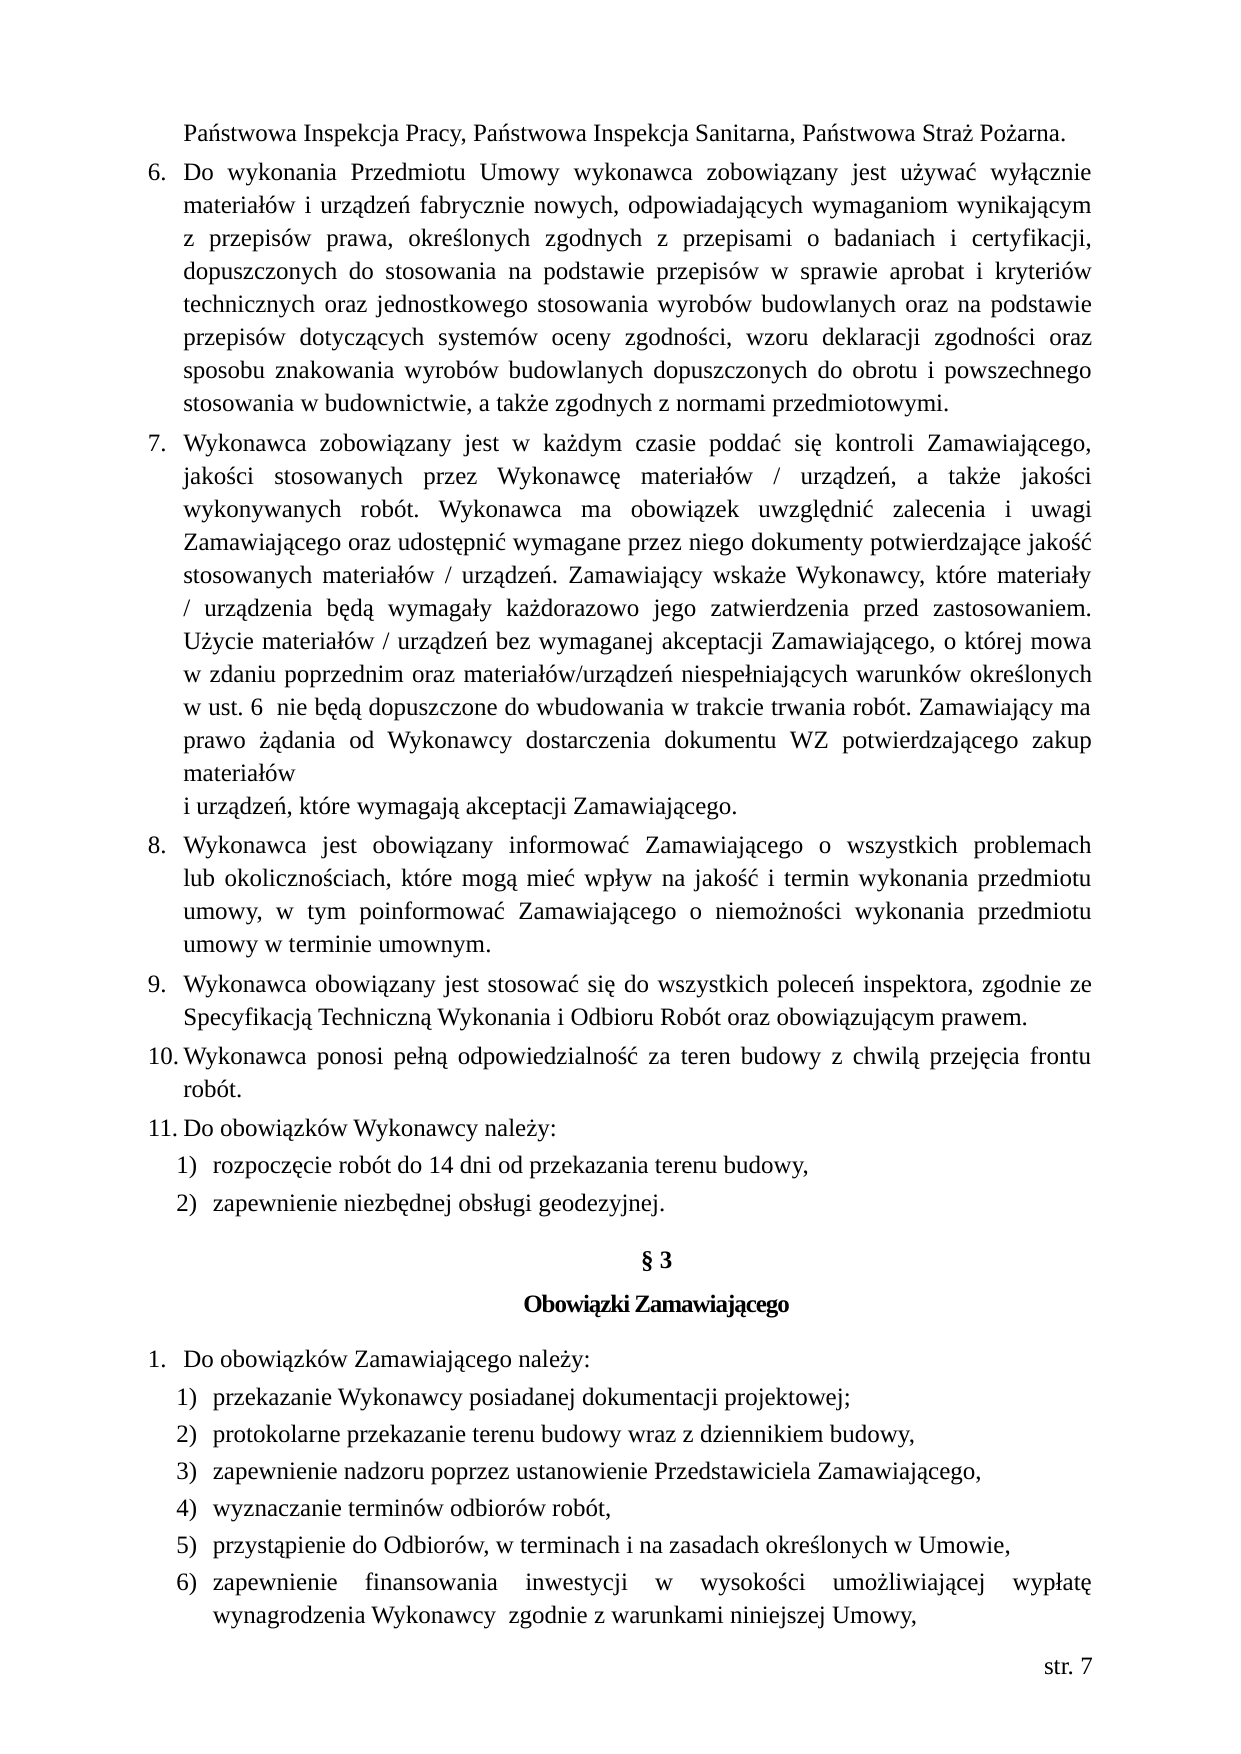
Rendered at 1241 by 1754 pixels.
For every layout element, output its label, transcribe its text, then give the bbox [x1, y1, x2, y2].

subtitle Wykonawca obowiązany jest stosować się do wszystkich poleceń inspektora, zgodnie ze Specyfikacją Techniczną Wykonania i Odbioru Robót oraz obowiązującym prawem. [148, 969, 1092, 1030]
title § 3 [148, 1246, 1092, 1274]
subtitle Wykonawca zobowiązany jest w każdym czasie poddać się kontroli Zamawiającego, jakości stosowanych przez Wykonawcę materiałów / urządzeń, a także jakości wykonywanych robót. Wykonawca ma obowiązek uwzględnić zalecenia i uwagi Zamawiającego oraz udostępnić wymagane przez niego dokumenty potwierdzające jakość stosowanych materiałów / urządzeń. Zamawiający wskaże Wykonawcy, które materiały / urządzenia będą wymagały każdorazowo jego zatwierdzenia przed zastosowaniem. Użycie materiałów / urządzeń bez wymaganej akceptacji Zamawiającego, o której mowa w zdaniu poprzednim oraz materiałów/urządzeń niespełniających warunków określonych w ust. 6 nie będą dopuszczone do wbudowania w trakcie trwania robót. Zamawiający ma prawo żądania od Wykonawcy dostarczenia dokumentu WZ potwierdzającego zakup materiałów i urządzeń, które wymagają akceptacji Zamawiającego. [148, 428, 1092, 820]
subtitle Do obowiązków Zamawiającego należy: [148, 1344, 1092, 1373]
subtitle zapewnienie nadzoru poprzez ustanowienie Przedstawiciela Zamawiającego, [197, 1456, 1092, 1485]
subtitle przekazanie Wykonawcy posiadanej dokumentacji projektowej; [197, 1382, 1092, 1410]
subtitle Wykonawca jest obowiązany informować Zamawiającego o wszystkich problemach lub okolicznościach, które mogą mieć wpływ na jakość i termin wykonania przedmiotu umowy, w tym poinformować Zamawiającego o niemożności wykonania przedmiotu umowy w terminie umownym. [148, 830, 1092, 958]
subtitle Wykonawca ponosi pełną odpowiedzialność za teren budowy z chwilą przejęcia frontu robót. [148, 1041, 1092, 1103]
subtitle Do obowiązków Wykonawcy należy: [148, 1113, 1092, 1142]
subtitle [148, 118, 1092, 147]
subtitle Do wykonania Przedmiotu Umowy wykonawca zobowiązany jest używać wyłącznie materiałów i urządzeń fabrycznie nowych, odpowiadających wymaganiom wynikającym z przepisów prawa, określonych zgodnych z przepisami o badaniach i certyfikacji, dopuszczonych do stosowania na podstawie przepisów w sprawie aprobat i kryteriów technicznych oraz jednostkowego stosowania wyrobów budowlanych oraz na podstawie przepisów dotyczących systemów oceny zgodności, wzoru deklaracji zgodności oraz sposobu znakowania wyrobów budowlanych dopuszczonych do obrotu i powszechnego stosowania w budownictwie, a także zgodnych z normami przedmiotowymi. [148, 157, 1092, 417]
subtitle wyznaczanie terminów odbiorów robót, [197, 1493, 1092, 1522]
subtitle rozpoczęcie robót do 14 dni od przekazania terenu budowy, [197, 1150, 1092, 1179]
subtitle protokolarne przekazanie terenu budowy wraz z dziennikiem budowy, [197, 1419, 1092, 1447]
title Obowiązki Zamawiającego [148, 1289, 1092, 1317]
subtitle zapewnienie finansowania inwestycji w wysokości umożliwiającej wypłatę wynagrodzenia Wykonawcy zgodnie z warunkami niniejszej Umowy, [197, 1567, 1092, 1629]
subtitle zapewnienie niezbędnej obsługi geodezyjnej. [197, 1188, 1092, 1216]
subtitle przystąpienie do Odbiorów, w terminach i na zasadach określonych w Umowie, [197, 1530, 1092, 1559]
